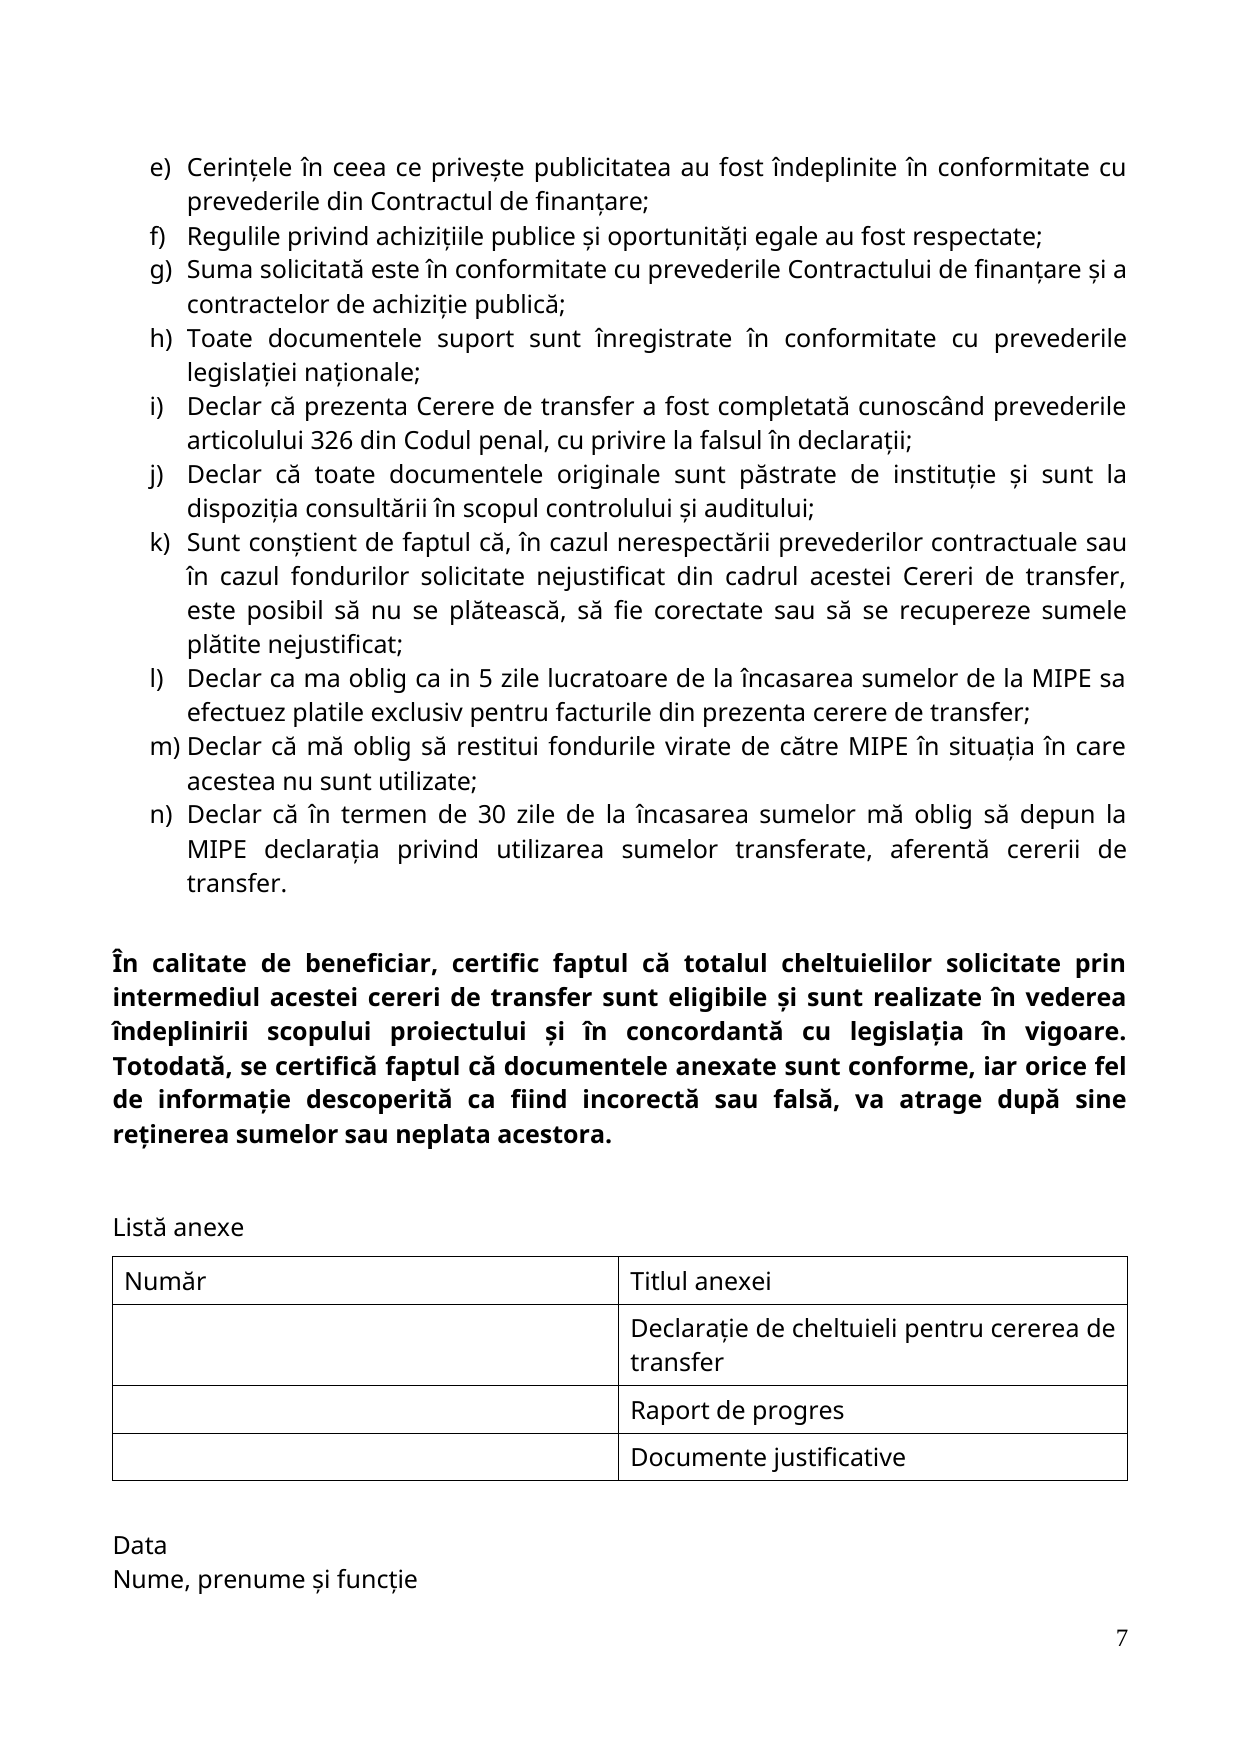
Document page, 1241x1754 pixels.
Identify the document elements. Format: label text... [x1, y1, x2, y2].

table_header Titlul anexei [619, 1257, 1127, 1303]
table_cell Declarație de cheltuieli pentru cererea de transfer [619, 1305, 1127, 1385]
list Cerințele în ceea ce privește publicitatea au fost îndeplinite în conformitate cu prevederile din Contractul de finanțare; [149, 150, 1128, 218]
text Listă anexe [112, 1209, 1128, 1243]
table_cell [113, 1434, 618, 1480]
list Suma solicitată este în conformitate cu prevederile Contractului de finanțare și a contractelor de achiziție publică; [149, 252, 1128, 320]
list Sunt conștient de faptul că, în cazul nerespectării prevederilor contractuale sau în cazul fondurilor solicitate nejustificat din cadrul acestei Cereri de transfer, este posibil să nu se plătească, să fie corectate sau să se recupereze sumele plătite nejustificat; [149, 525, 1128, 661]
list Declar că prezenta Cerere de transfer a fost completată cunoscând prevederile articolului 326 din Codul penal, cu privire la falsul în declarații; [149, 388, 1128, 457]
table_cell [113, 1305, 618, 1385]
text Data [112, 1528, 1128, 1562]
list Declar că toate documentele originale sunt păstrate de instituție și sunt la dispoziția consultării în scopul controlului și auditului; [149, 457, 1128, 525]
list Declar ca ma oblig ca in 5 zile lucratoare de la încasarea sumelor de la MIPE sa efectuez platile exclusiv pentru facturile din prezenta cerere de transfer; [149, 661, 1128, 729]
list Declar că mă oblig să restitui fondurile virate de către MIPE în situația în care acestea nu sunt utilizate; [149, 729, 1128, 797]
text În calitate de beneficiar, certific faptul că totalul cheltuielilor solicitate prin intermediul acestei cereri de transfer sunt eligibile și sunt realizate în vederea îndeplinirii scopului proiectului și în concordantă cu legislația în vigoare. Totodată, se certifică faptul că documentele anexate sunt conforme, iar orice fel de informație descoperită ca fiind incorectă sau falsă, va atrage după sine reținerea sumelor sau neplata acestora. [112, 946, 1128, 1150]
table_cell Raport de progres [619, 1386, 1127, 1433]
table_header Număr [113, 1257, 618, 1303]
table_cell [113, 1386, 618, 1433]
list Regulile privind achizițiile publice și oportunități egale au fost respectate; [149, 218, 1128, 252]
table_cell Documente justificative [619, 1434, 1127, 1480]
list Declar că în termen de 30 zile de la încasarea sumelor mă oblig să depun la MIPE declarația privind utilizarea sumelor transferate, aferentă cererii de transfer. [149, 797, 1128, 899]
list Toate documentele suport sunt înregistrate în conformitate cu prevederile legislației naționale; [149, 320, 1128, 388]
text Nume, prenume și funcție [112, 1562, 1128, 1596]
